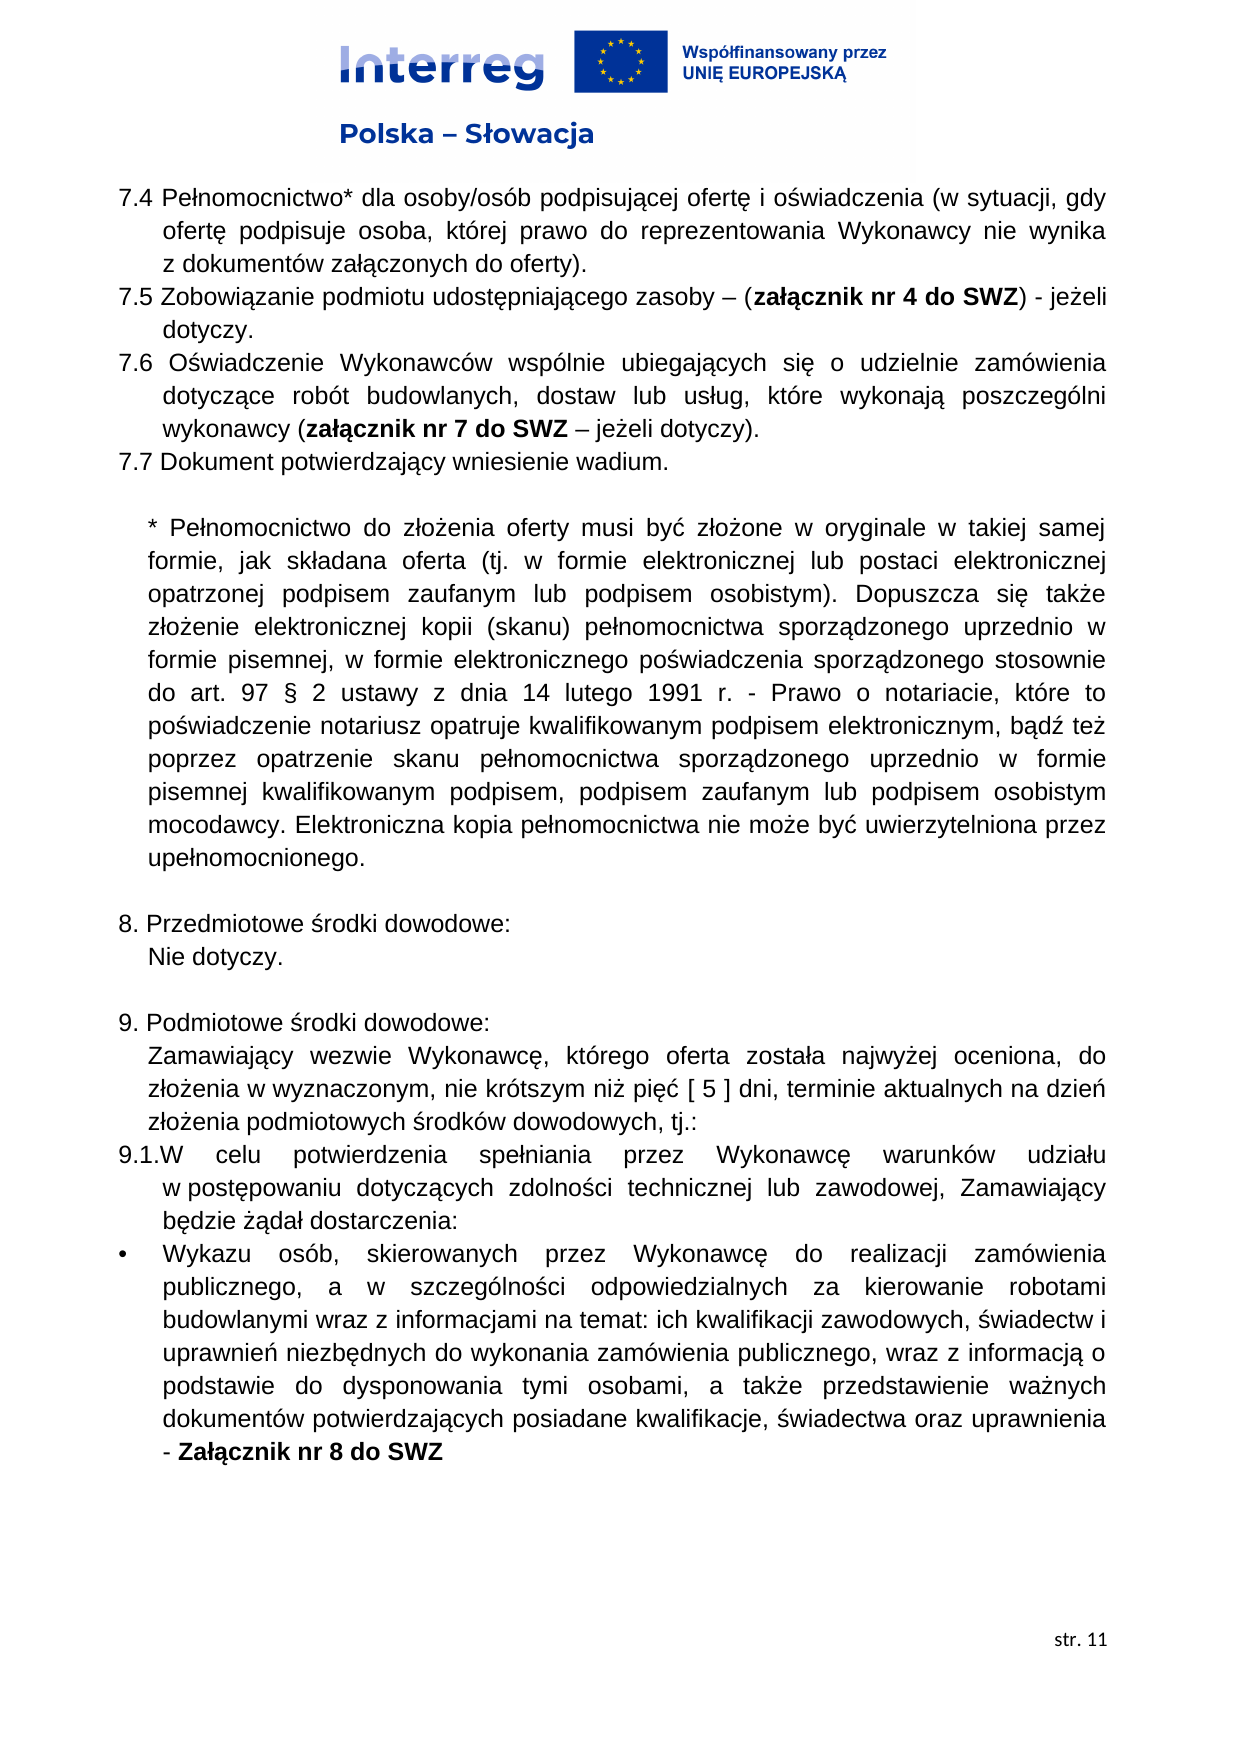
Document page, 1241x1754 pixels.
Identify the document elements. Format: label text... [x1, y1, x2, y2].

picture [309, 0, 917, 183]
text 7.7 Dokument potwierdzający wniesienie wadium. [118, 447, 1107, 476]
text 9.1.W celu potwierdzenia spełniania przez Wykonawcę warunków udziału w postępowaniu dotyczących zdolności technicznej lub zawodowej, Zamawiający będzie żądał dostarczenia: [118, 1140, 1107, 1235]
text * Pełnomocnictwo do złożenia oferty musi być złożone w oryginale w takiej samej formie, jak składana oferta (tj. w formie elektronicznej lub postaci elektronicznej opatrzonej podpisem zaufanym lub podpisem osobistym). Dopuszcza się także złożenie elektronicznej kopii (skanu) pełnomocnictwa sporządzonego uprzednio w formie pisemnej, w formie elektronicznego poświadczenia sporządzonego stosownie do art. 97 § 2 ustawy z dnia 14 lutego 1991 r. - Prawo o notariacie, które to poświadczenie notariusz opatruje kwalifikowanym podpisem elektronicznym, bądź też poprzez opatrzenie skanu pełnomocnictwa sporządzonego uprzednio w formie pisemnej kwalifikowanym podpisem, podpisem zaufanym lub podpisem osobistym mocodawcy. Elektroniczna kopia pełnomocnictwa nie może być uwierzytelniona przez upełnomocnionego. [148, 513, 1107, 872]
text 9. Podmiotowe środki dowodowe: [118, 1008, 1107, 1037]
text 7.6 Oświadczenie Wykonawców wspólnie ubiegających się o udzielnie zamówienia dotyczące robót budowlanych, dostaw lub usług, które wykonają poszczególni wykonawcy (załącznik nr 7 do SWZ – jeżeli dotyczy). [118, 348, 1107, 442]
text 8. Przedmiotowe środki dowodowe: [118, 909, 1107, 938]
text Nie dotyczy. [148, 942, 1107, 971]
text Zamawiający wezwie Wykonawcę, którego oferta została najwyżej oceniona, do złożenia w wyznaczonym, nie krótszym niż pięć [ 5 ] dni, terminie aktualnych na dzień złożenia podmiotowych środków dowodowych, tj.: [148, 1041, 1107, 1136]
text 7.5 Zobowiązanie podmiotu udostępniającego zasoby – (załącznik nr 4 do SWZ) - jeżeli dotyczy. [118, 282, 1107, 343]
text 7.4 Pełnomocnictwo* dla osoby/osób podpisującej ofertę i oświadczenia (w sytuacji, gdy ofertę podpisuje osoba, której prawo do reprezentowania Wykonawcy nie wynika z dokumentów załączonych do oferty). [118, 183, 1107, 277]
text • Wykazu osób, skierowanych przez Wykonawcę do realizacji zamówienia publicznego, a w szczególności odpowiedzialnych za kierowanie robotami budowlanymi wraz z informacjami na temat: ich kwalifikacji zawodowych, świadectw i uprawnień niezbędnych do wykonania zamówienia publicznego, wraz z informacją o podstawie do dysponowania tymi osobami, a także przedstawienie ważnych dokumentów potwierdzających posiadane kwalifikacje, świadectwa oraz uprawnienia - Załącznik nr 8 do SWZ [118, 1239, 1107, 1466]
